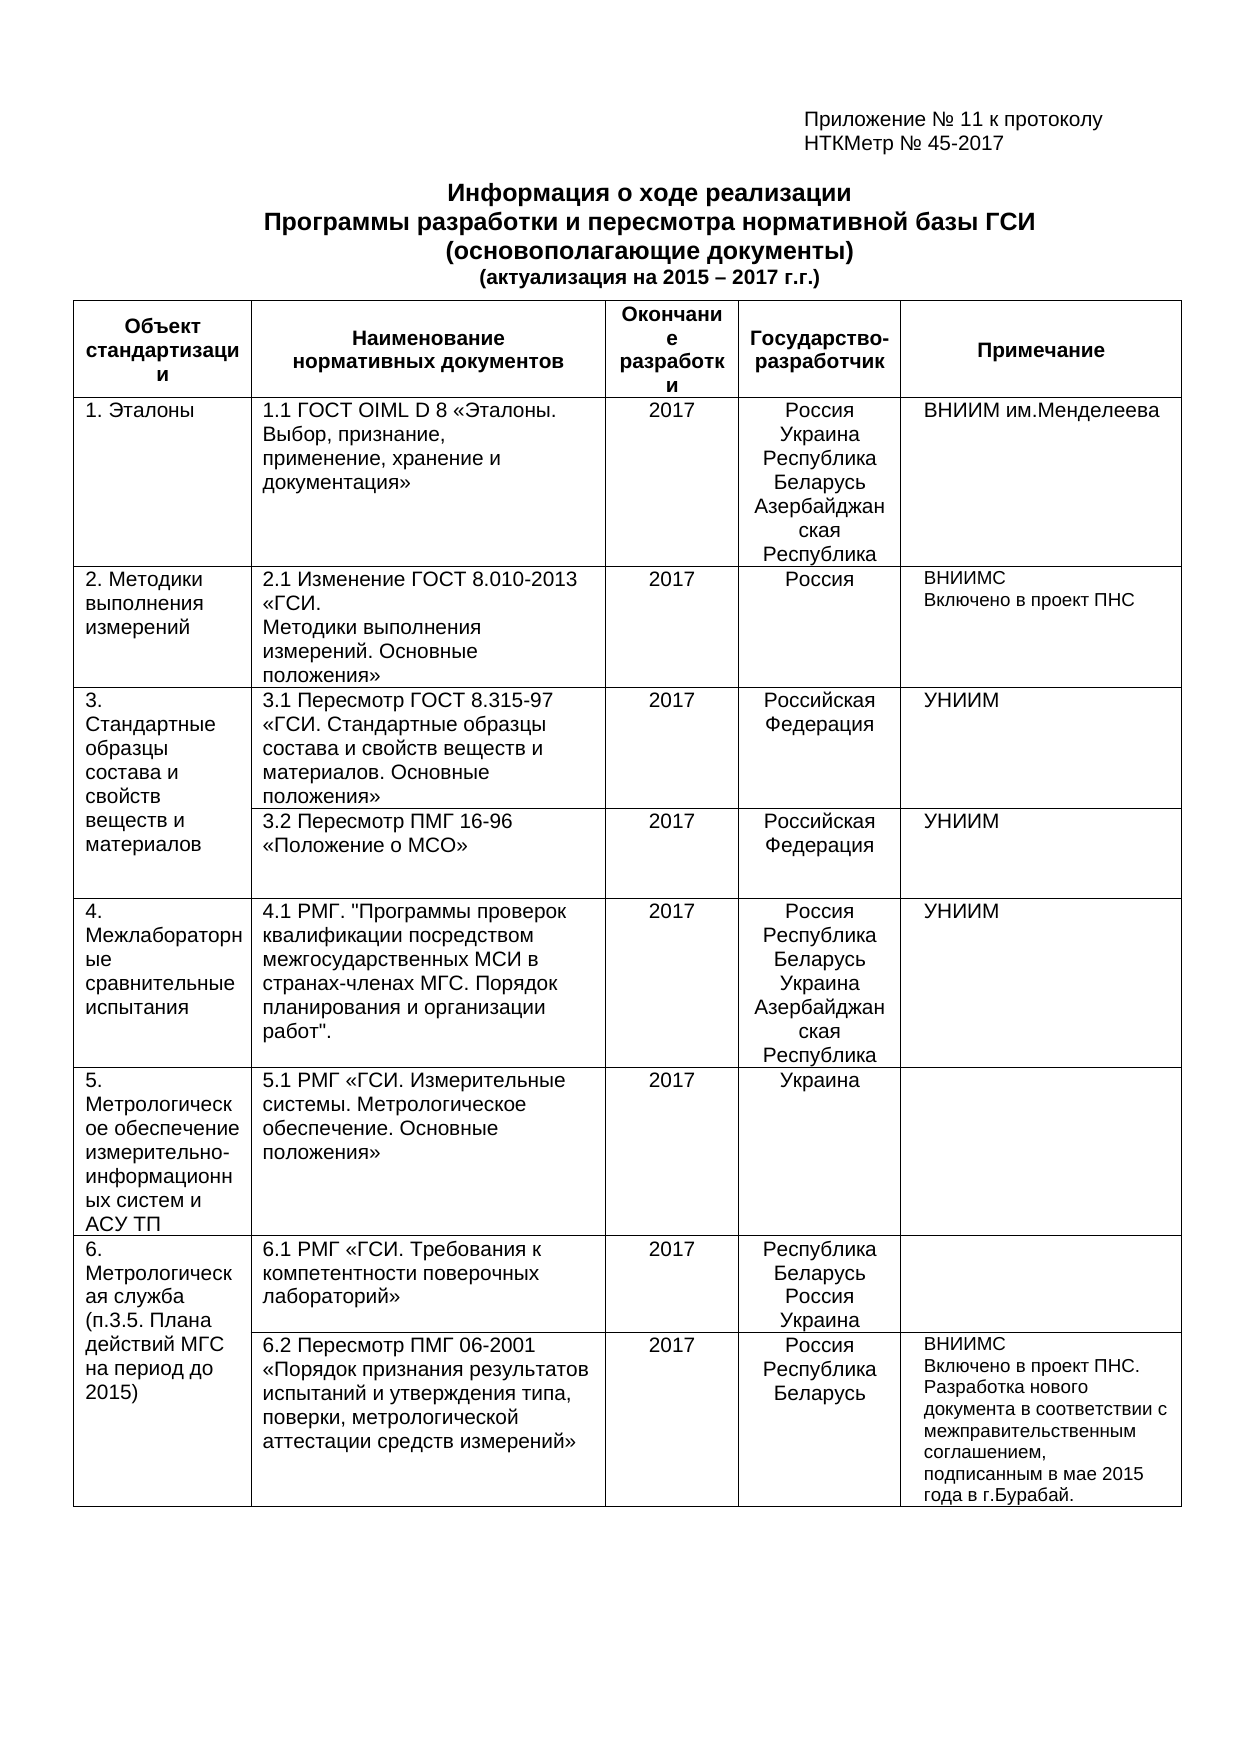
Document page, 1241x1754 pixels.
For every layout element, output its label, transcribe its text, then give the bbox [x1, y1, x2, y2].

text (основополагающие документы) [148, 236, 1152, 264]
table_cell УНИИМ [901, 809, 1181, 898]
table_cell 1. Эталоны [74, 398, 251, 566]
table_cell 6. Метрологическая служба (п.3.5. Плана действий МГС на период до 2015) [74, 1236, 251, 1506]
table_cell 2017 [606, 899, 738, 1067]
table_cell УНИИМ [901, 899, 1181, 1067]
table_cell Российская Федерация [739, 688, 900, 808]
table_header Примечание [901, 301, 1181, 397]
table_header Объект стандартизации [74, 301, 251, 397]
table_cell 2017 [606, 1068, 738, 1235]
table_cell Республика Беларусь Россия Украина [739, 1236, 900, 1332]
table_cell 2. Методики выполнения измерений [74, 567, 251, 687]
table_cell 2017 [606, 398, 738, 566]
table_cell Украина [739, 1068, 900, 1235]
table_cell 4.1 РМГ. "Программы проверок квалификации посредством межгосударственных МСИ в странах-членах МГС. Порядок планирования и организации работ". [252, 899, 605, 1067]
table_cell 5.1 РМГ «ГСИ. Измерительные системы. Метрологическое обеспечение. Основные положения» [252, 1068, 605, 1235]
text НТКМетр № 45-2017 [804, 130, 1152, 154]
table_cell 3.1 Пересмотр ГОСТ 8.315-97 «ГСИ. Стандартные образцы состава и свойств веществ и материалов. Основные положения» [252, 688, 605, 808]
text Приложение № 11 к протоколу [804, 106, 1152, 130]
table_cell ВНИИМ им.Менделеева [901, 398, 1181, 566]
table_cell 2017 [606, 567, 738, 687]
table_cell [901, 1068, 1181, 1235]
table_cell Россия Украина Республика Беларусь Азербайджанская Республика [739, 398, 900, 566]
table_cell Российская Федерация [739, 809, 900, 898]
table_cell 2017 [606, 688, 738, 808]
table_cell 2017 [606, 1333, 738, 1506]
table_cell Россия Республика Беларусь [739, 1333, 900, 1506]
text Программы разработки и пересмотра нормативной базы ГСИ [148, 207, 1152, 236]
table_cell 3.2 Пересмотр ПМГ 16-96 «Положение о МСО» [252, 809, 605, 898]
text (актуализация на 2015 – 2017 г.г.) [148, 264, 1152, 288]
table_header Наименование нормативных документов [252, 301, 605, 397]
table_cell 6.1 РМГ «ГСИ. Требования к компетентности поверочных лабораторий» [252, 1236, 605, 1332]
table_cell 2.1 Изменение ГОСТ 8.010-2013 «ГСИ. Методики выполнения измерений. Основные положения» [252, 567, 605, 687]
table_cell 4. Межлабораторные сравнительные испытания [74, 899, 251, 1067]
table_cell ВНИИМС Включено в проект ПНС. Разработка нового документа в соответствии с межправительственным соглашением, подписанным в мае 2015 года в г.Бурабай. [901, 1333, 1181, 1506]
table_cell ВНИИМС Включено в проект ПНС [901, 567, 1181, 687]
table_cell 2017 [606, 1236, 738, 1332]
table_cell [901, 1236, 1181, 1332]
table_cell 5. Метрологическое обеспечение измерительно-информационных систем и АСУ ТП [74, 1068, 251, 1235]
table_cell УНИИМ [901, 688, 1181, 808]
table_cell 1.1 ГОСТ OIML D 8 «Эталоны. Выбор, признание, применение, хранение и документация» [252, 398, 605, 566]
text Информация о ходе реализации [148, 178, 1152, 207]
table_cell Россия [739, 567, 900, 687]
table_cell 3. Стандартные образцы состава и свойств веществ и материалов [74, 688, 251, 898]
table_cell 2017 [606, 809, 738, 898]
table_header Государство-разработчик [739, 301, 900, 397]
table_header Окончание разработки [606, 301, 738, 397]
table_cell 6.2 Пересмотр ПМГ 06-2001 «Порядок признания результатов испытаний и утверждения типа, поверки, метрологической аттестации средств измерений» [252, 1333, 605, 1506]
table_cell Россия Республика Беларусь Украина Азербайджанская Республика [739, 899, 900, 1067]
